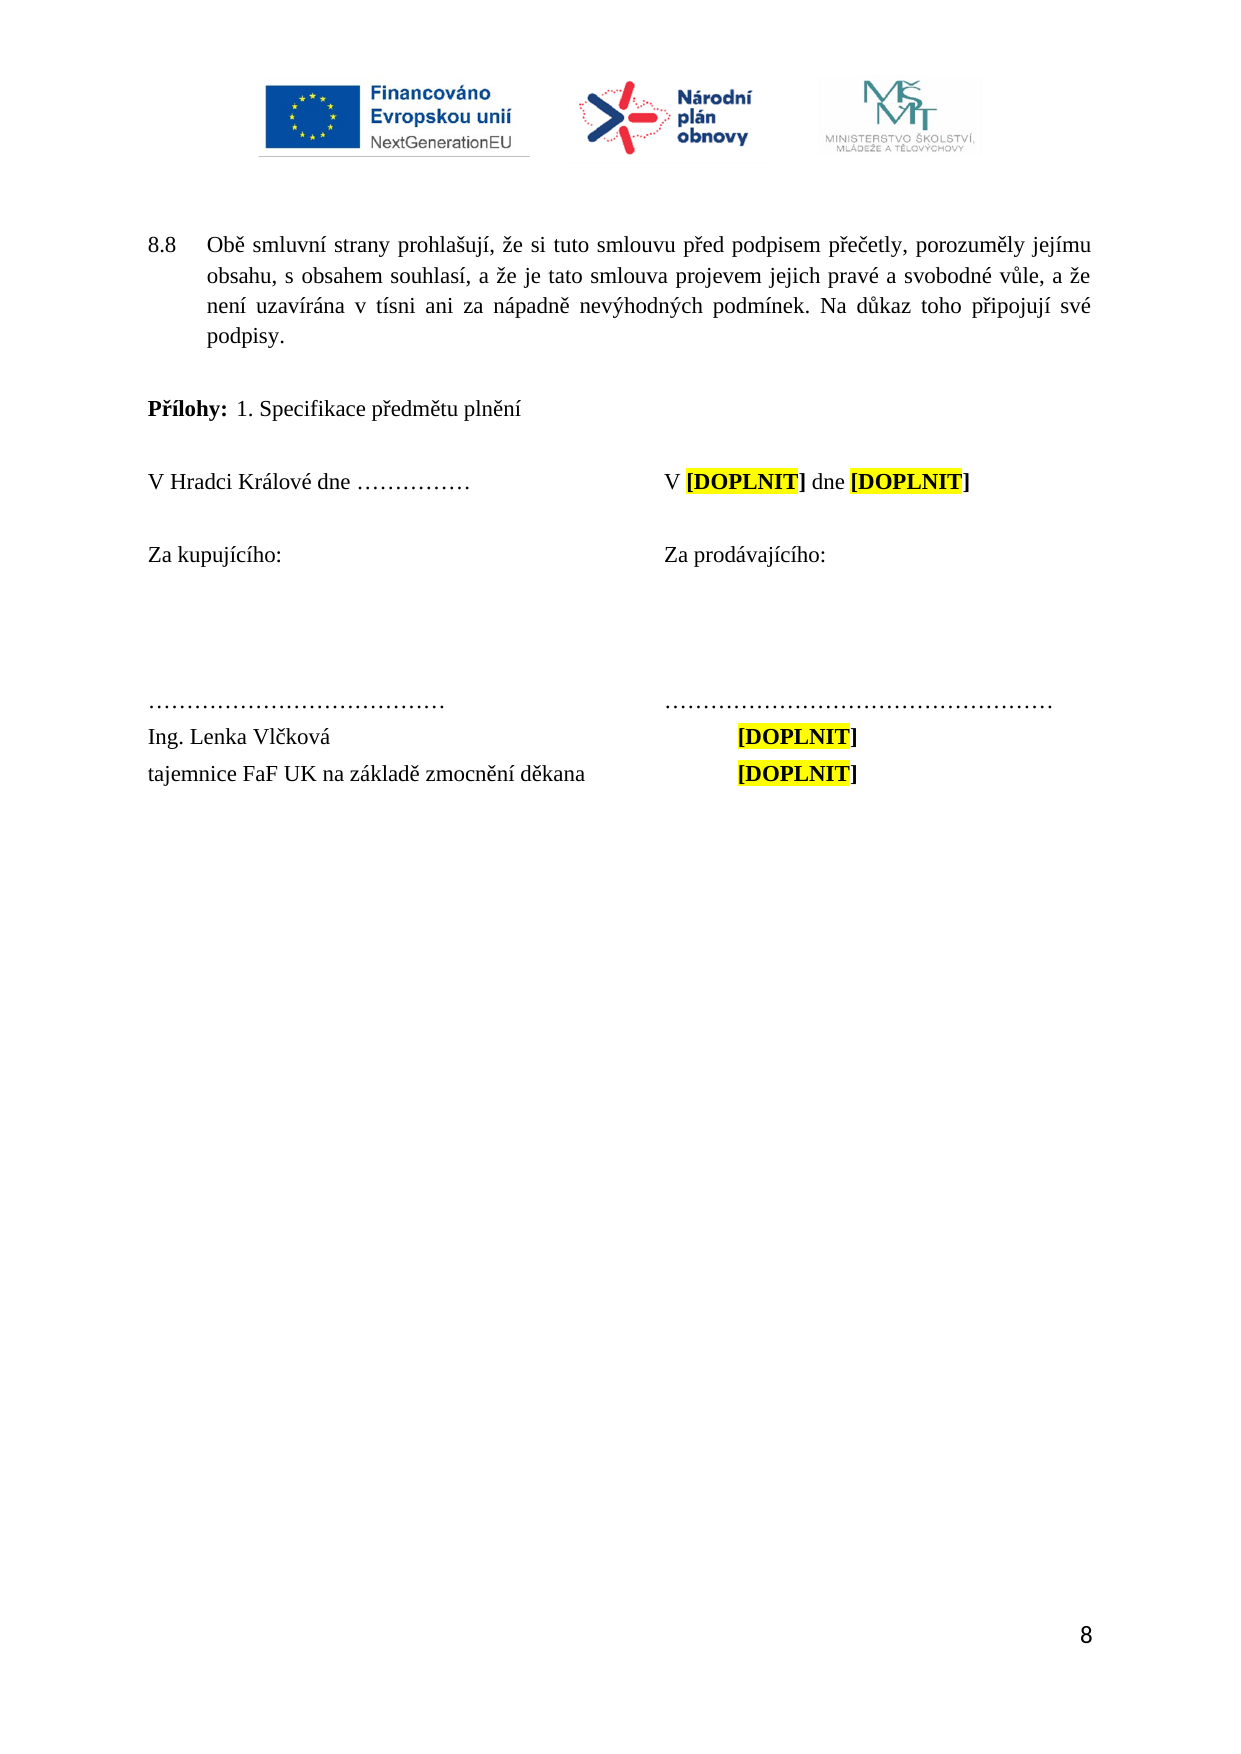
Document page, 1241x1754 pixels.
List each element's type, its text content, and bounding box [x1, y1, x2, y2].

text V Hradci Králové dne …………… V [DOPLNIT] dne [DOPLNIT] [962, 468, 1093, 494]
text ………………………………… …………………………………………… [148, 687, 1093, 713]
text Ing. Lenka Vlčková [DOPLNIT] [148, 723, 738, 749]
text Přílohy: 1. Specifikace předmětu plnění [148, 395, 1093, 421]
picture [258, 73, 982, 163]
text Za kupujícího: Za prodávajícího: [148, 541, 1093, 567]
text 8.8 Obě smluvní strany prohlašují, že si tuto smlouvu před podpisem přečetly, porozuměly jejímu obsahu, s obsahem souhlasí, a že je tato smlouva projevem jejich pravé a svobodné vůle, a že není uzavírána v tísni ani za nápadně nevýhodných podmínek. Na důkaz toho připojují své podpisy. [148, 231, 1093, 348]
text Ing. Lenka Vlčková [DOPLNIT] [850, 723, 1093, 749]
text V Hradci Králové dne …………… V [DOPLNIT] dne [DOPLNIT] [148, 468, 686, 494]
text tajemnice FaF UK na základě zmocnění děkana [DOPLNIT] [148, 759, 1093, 786]
